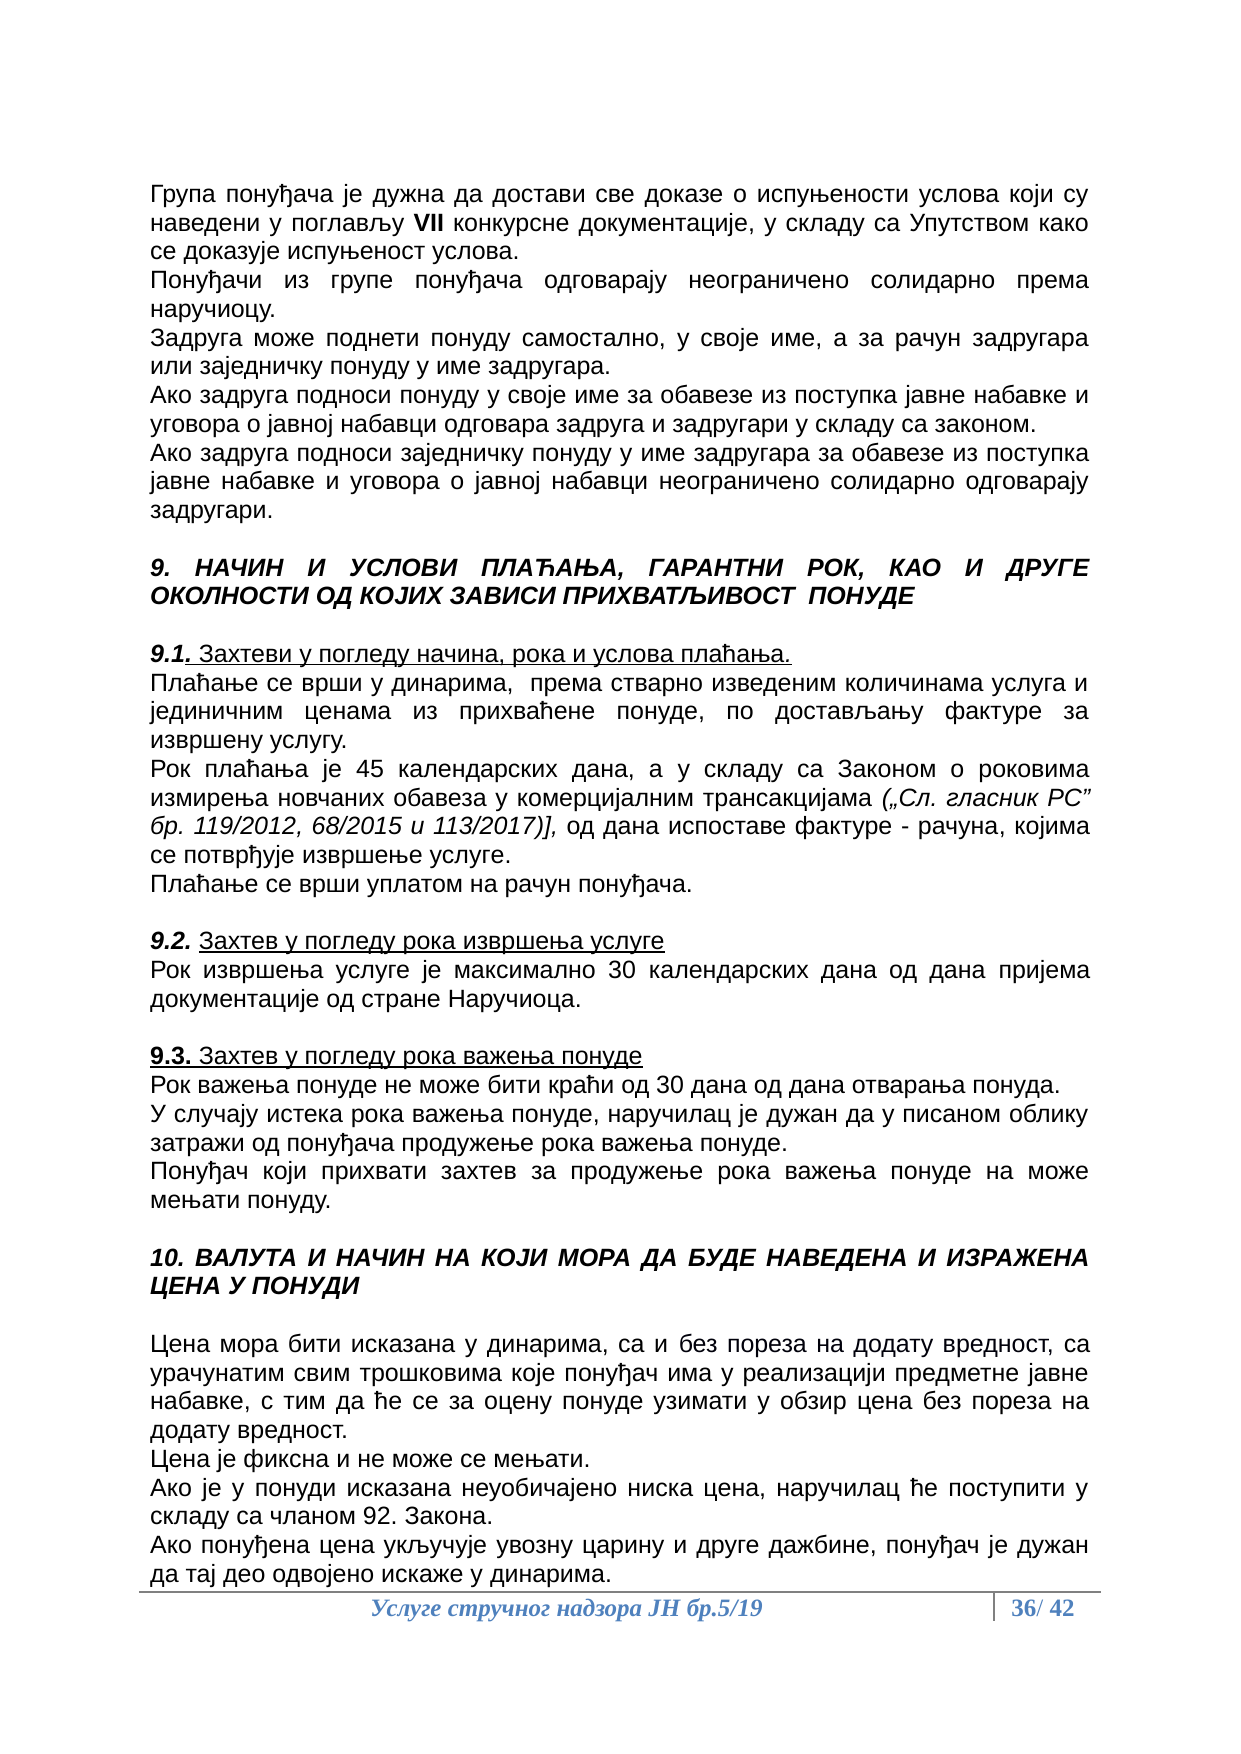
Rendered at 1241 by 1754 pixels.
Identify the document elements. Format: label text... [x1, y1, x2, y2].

text 9.2. Захтев у погледу рока извршења услуге [150, 926, 1090, 955]
text Рок извршења услуге је максимално 30 календарских дана од дана пријема документације од стране Наручиоца. [150, 955, 1090, 1012]
text 10. ВАЛУТА И НАЧИН НА КОЈИ МОРА ДА БУДЕ НАВЕДЕНА И ИЗРАЖЕНА ЦЕНА У ПОНУДИ [150, 1242, 1090, 1300]
text Плаћање се врши уплатом на рачун понуђача. [150, 869, 1090, 897]
text Цена мора бити исказана у динарима, са и без пореза на додату вредност, са урачунатим свим трошковима које понуђач има у реализацији предметне јавне набавке, с тим да ће се за оцену понуде узимати у обзир цена без пореза на додату вредност. [150, 1329, 1090, 1444]
text Плаћање се врши у динарима, према стварно изведеним количинама услуга и јединичним ценама из прихваћене понуде, по достављању фактуре за извршену услугу. [150, 667, 1090, 754]
text Група понуђача је дужна да достави све доказе о испуњености услова који су наведени у поглављу VII конкурсне документације, у складу са Упутством како се доказује испуњеност услова. [150, 179, 1090, 265]
text Ако је у понуди исказана неуобичајено ниска цена, наручилац ће поступити у складу са чланом 92. Закона. [150, 1472, 1090, 1530]
text 9.1. Захтеви у погледу начина, рока и услова плаћања. [150, 639, 1090, 667]
text 9.3. Захтев у погледу рока важења понуде [150, 1041, 1090, 1070]
text Ако задруга подноси понуду у своје име за обавезе из поступка јавне набавке и уговора о јавној набавци одговара задруга и задругари у складу са законом. [150, 380, 1090, 437]
text Понуђач који прихвати захтев за продужење рока важења понуде на може мењати понуду. [150, 1156, 1090, 1214]
text Рок плаћања је 45 календарских дана, а у складу са Законом о роковима измирења новчаних обавеза у комерцијалним трансакцијама („Сл. гласник РС” бр. 119/2012, 68/2015 и 113/2017)], од дана испоставе фактуре - рачуна, којима се потврђује извршење услуге. [150, 754, 1090, 869]
text Задруга може поднети понуду самостално, у своје име, а за рачун задругара или заједничку понуду у име задругара. [150, 322, 1090, 380]
text Рок важења понуде не може бити краћи од 30 дана од дана отварања понуда. [150, 1070, 1090, 1099]
text Понуђачи из групе понуђача одговарају неограничено солидарно према наручиоцу. [150, 265, 1090, 322]
text Цена је фиксна и не може се мењати. [150, 1444, 1090, 1472]
text У случају истека рока важења понуде, наручилац је дужан да у писаном облику затражи од понуђача продужење рока важења понуде. [150, 1099, 1090, 1156]
text 9. НАЧИН И УСЛОВИ ПЛАЋАЊА, ГАРАНТНИ РОК, КАО И ДРУГЕ ОКОЛНОСТИ ОД КОЈИХ ЗАВИСИ ПРИХВАТЉИВОСТ ПОНУДЕ [150, 552, 1090, 610]
text Ако задруга подноси заједничку понуду у име задругара за обавезе из поступка јавне набавке и уговора о јавној набавци неограничено солидарно одговарају задругари. [150, 437, 1090, 524]
text Ако понуђена цена укључује увозну царину и друге дажбине, понуђач је дужан да тај део одвојено искаже у динарима. [150, 1530, 1090, 1587]
